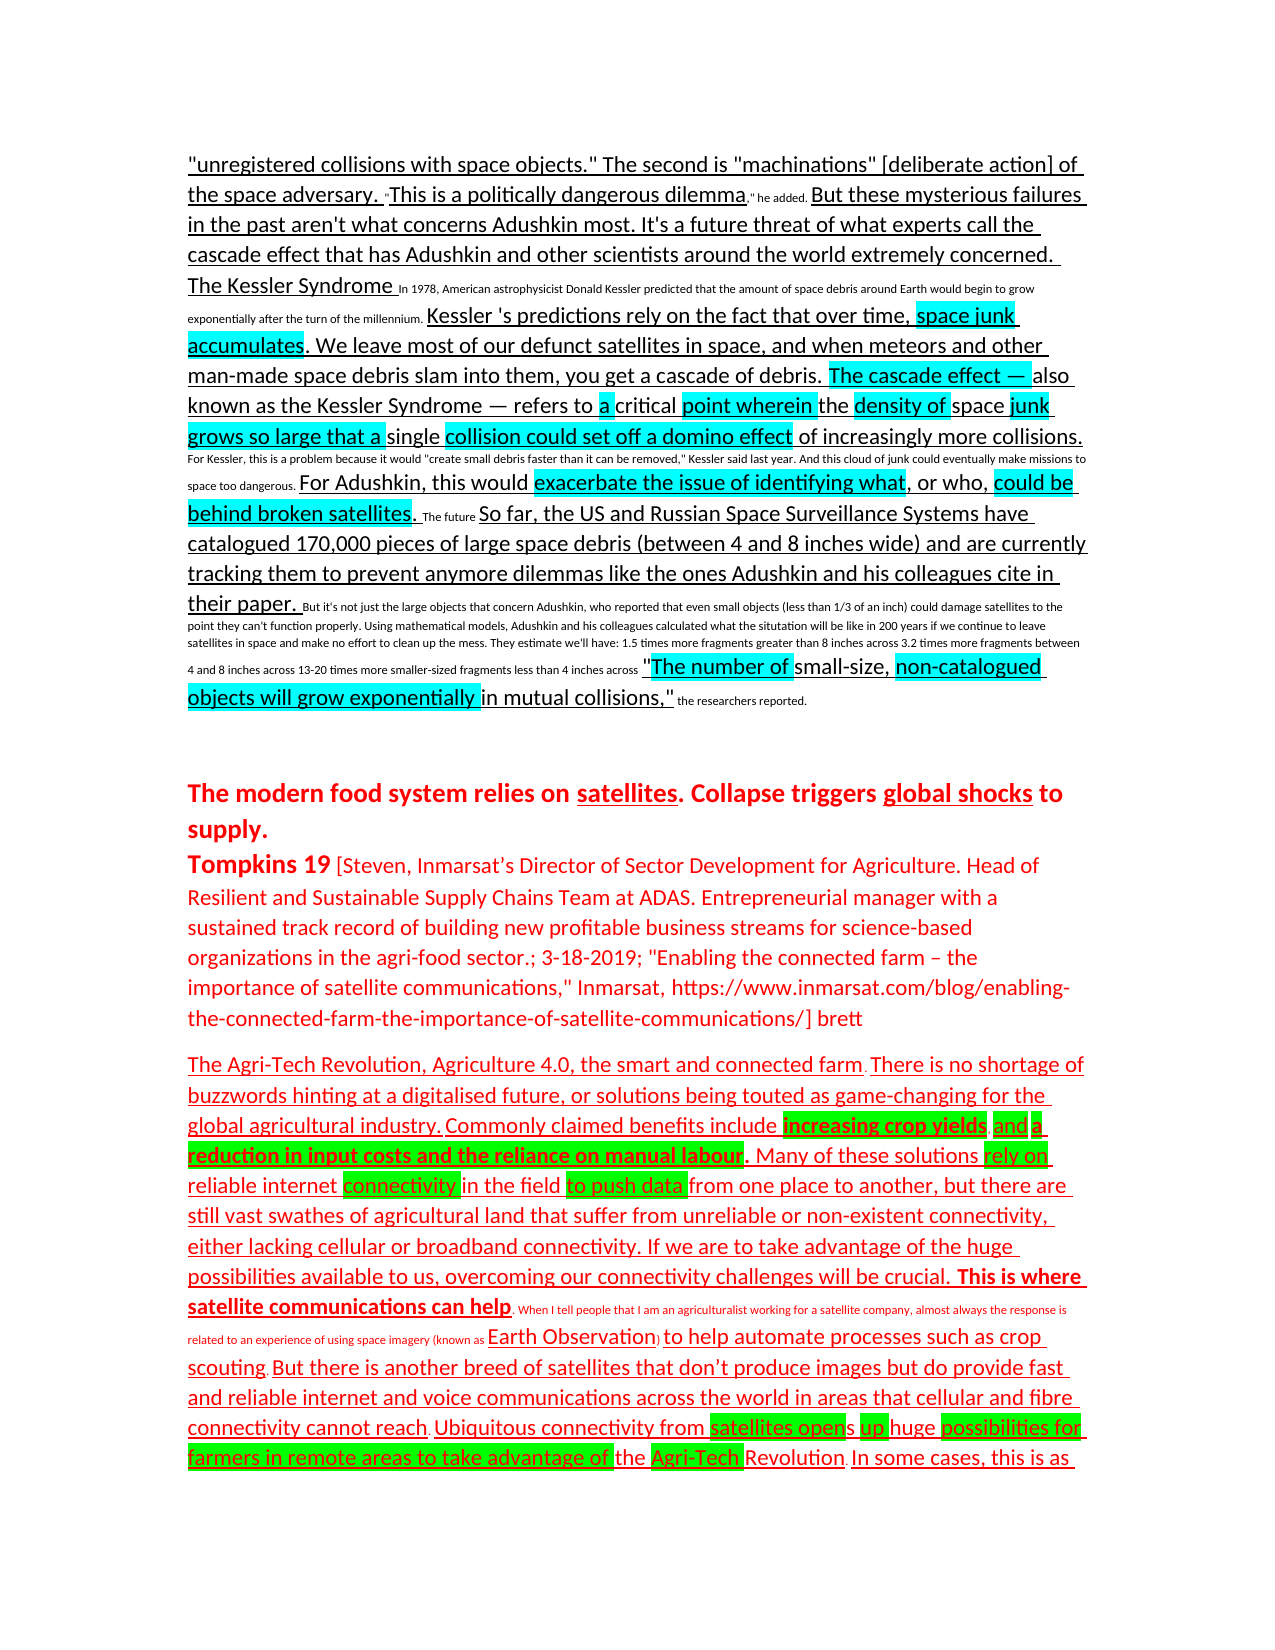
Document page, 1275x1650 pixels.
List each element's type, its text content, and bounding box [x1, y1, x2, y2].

text Tompkins 19 [Steven, Inmarsat’s Director of Sector Development for Agriculture. Head of Resilient and Sustainable Supply Chains Team at ADAS. Entrepreneurial manager with a sustained track record of building new profitable business streams for science-based organizations in the agri-food sector.; 3-18-2019; "Enabling the connected farm – the importance of satellite communications," Inmarsat, https://www.inmarsat.com/blog/enabling-the-connected-farm-the-importance-of-satellite-communications/] brett [187, 848, 1087, 1032]
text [187, 150, 1087, 553]
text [187, 1287, 1087, 1471]
subtitle The modern food system relies on satellites. Collapse triggers global shocks to supply. [187, 776, 1087, 845]
